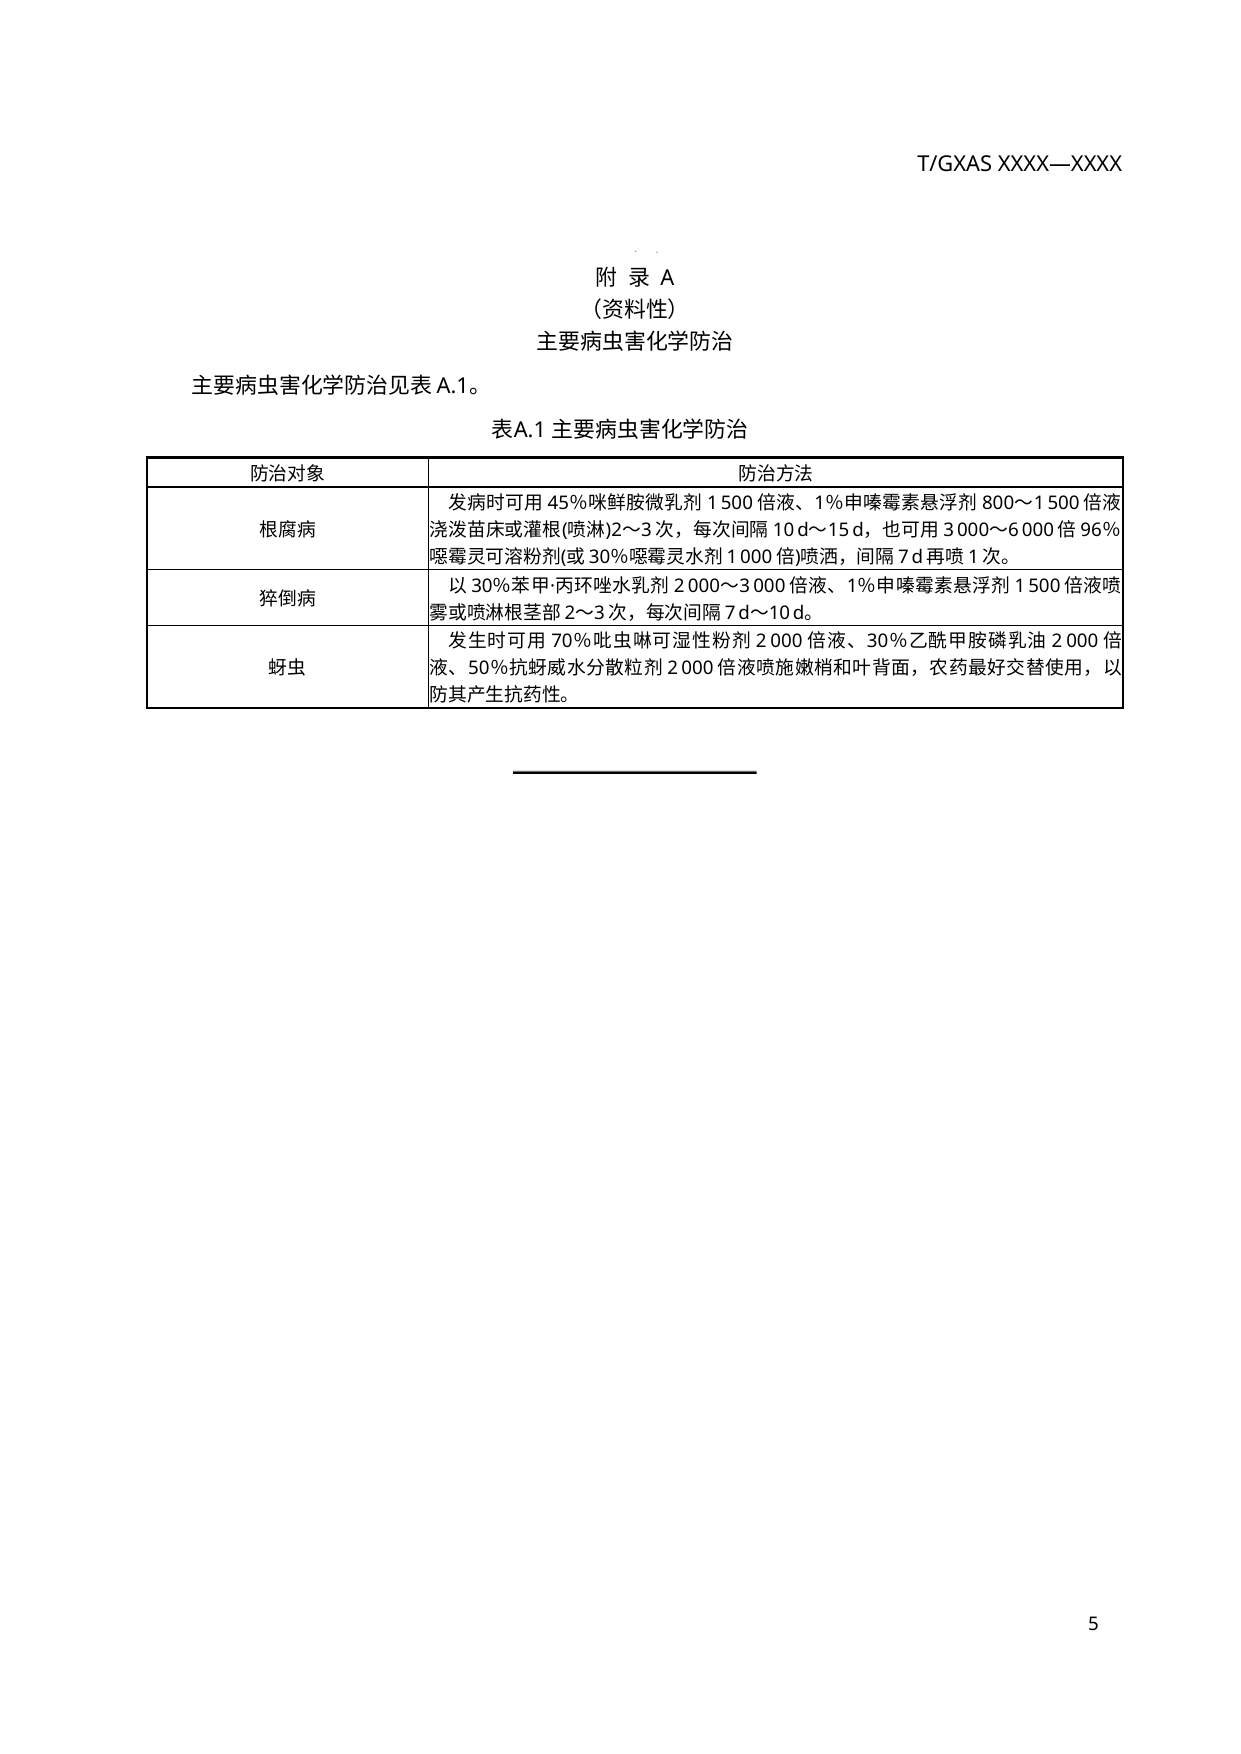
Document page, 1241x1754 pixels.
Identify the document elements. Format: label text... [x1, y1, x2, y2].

table_cell 蚜虫 [148, 626, 428, 707]
table_cell 发病时可用45％咪鲜胺微乳剂1 500倍液、1％申嗪霉素悬浮剂800～1 500倍液浇泼苗床或灌根(喷淋)2～3次，每次间隔10 d～15 d，也可用3 000～6 000倍96％噁霉灵可溶粉剂(或30％噁霉灵水剂1 000倍)喷洒，间隔7 d再喷1次。 [429, 488, 1122, 569]
table_header 防治对象 [148, 459, 428, 486]
picture [513, 721, 757, 774]
text 主要病虫害化学防治 [148, 412, 1122, 444]
table_cell 发生时可用70％吡虫啉可湿性粉剂2 000倍液、30％乙酰甲胺磷乳油2 000倍液、50％抗蚜威水分散粒剂2 000倍液喷施嫩梢和叶背面，农药最好交替使用，以防其产生抗药性。 [429, 626, 1122, 707]
table_header 防治方法 [429, 459, 1122, 486]
text （资料性） 主要病虫害化学防治 [148, 260, 1122, 355]
table_cell 猝倒病 [148, 570, 428, 625]
table_cell 以30％苯甲·丙环唑水乳剂2 000～3 000倍液、1％申嗪霉素悬浮剂1 500倍液喷雾或喷淋根茎部2～3次，每次间隔7 d～10 d。 [429, 570, 1122, 625]
text 主要病虫害化学防治见表A.1。 [148, 368, 1122, 399]
table_cell 根腐病 [148, 488, 428, 569]
